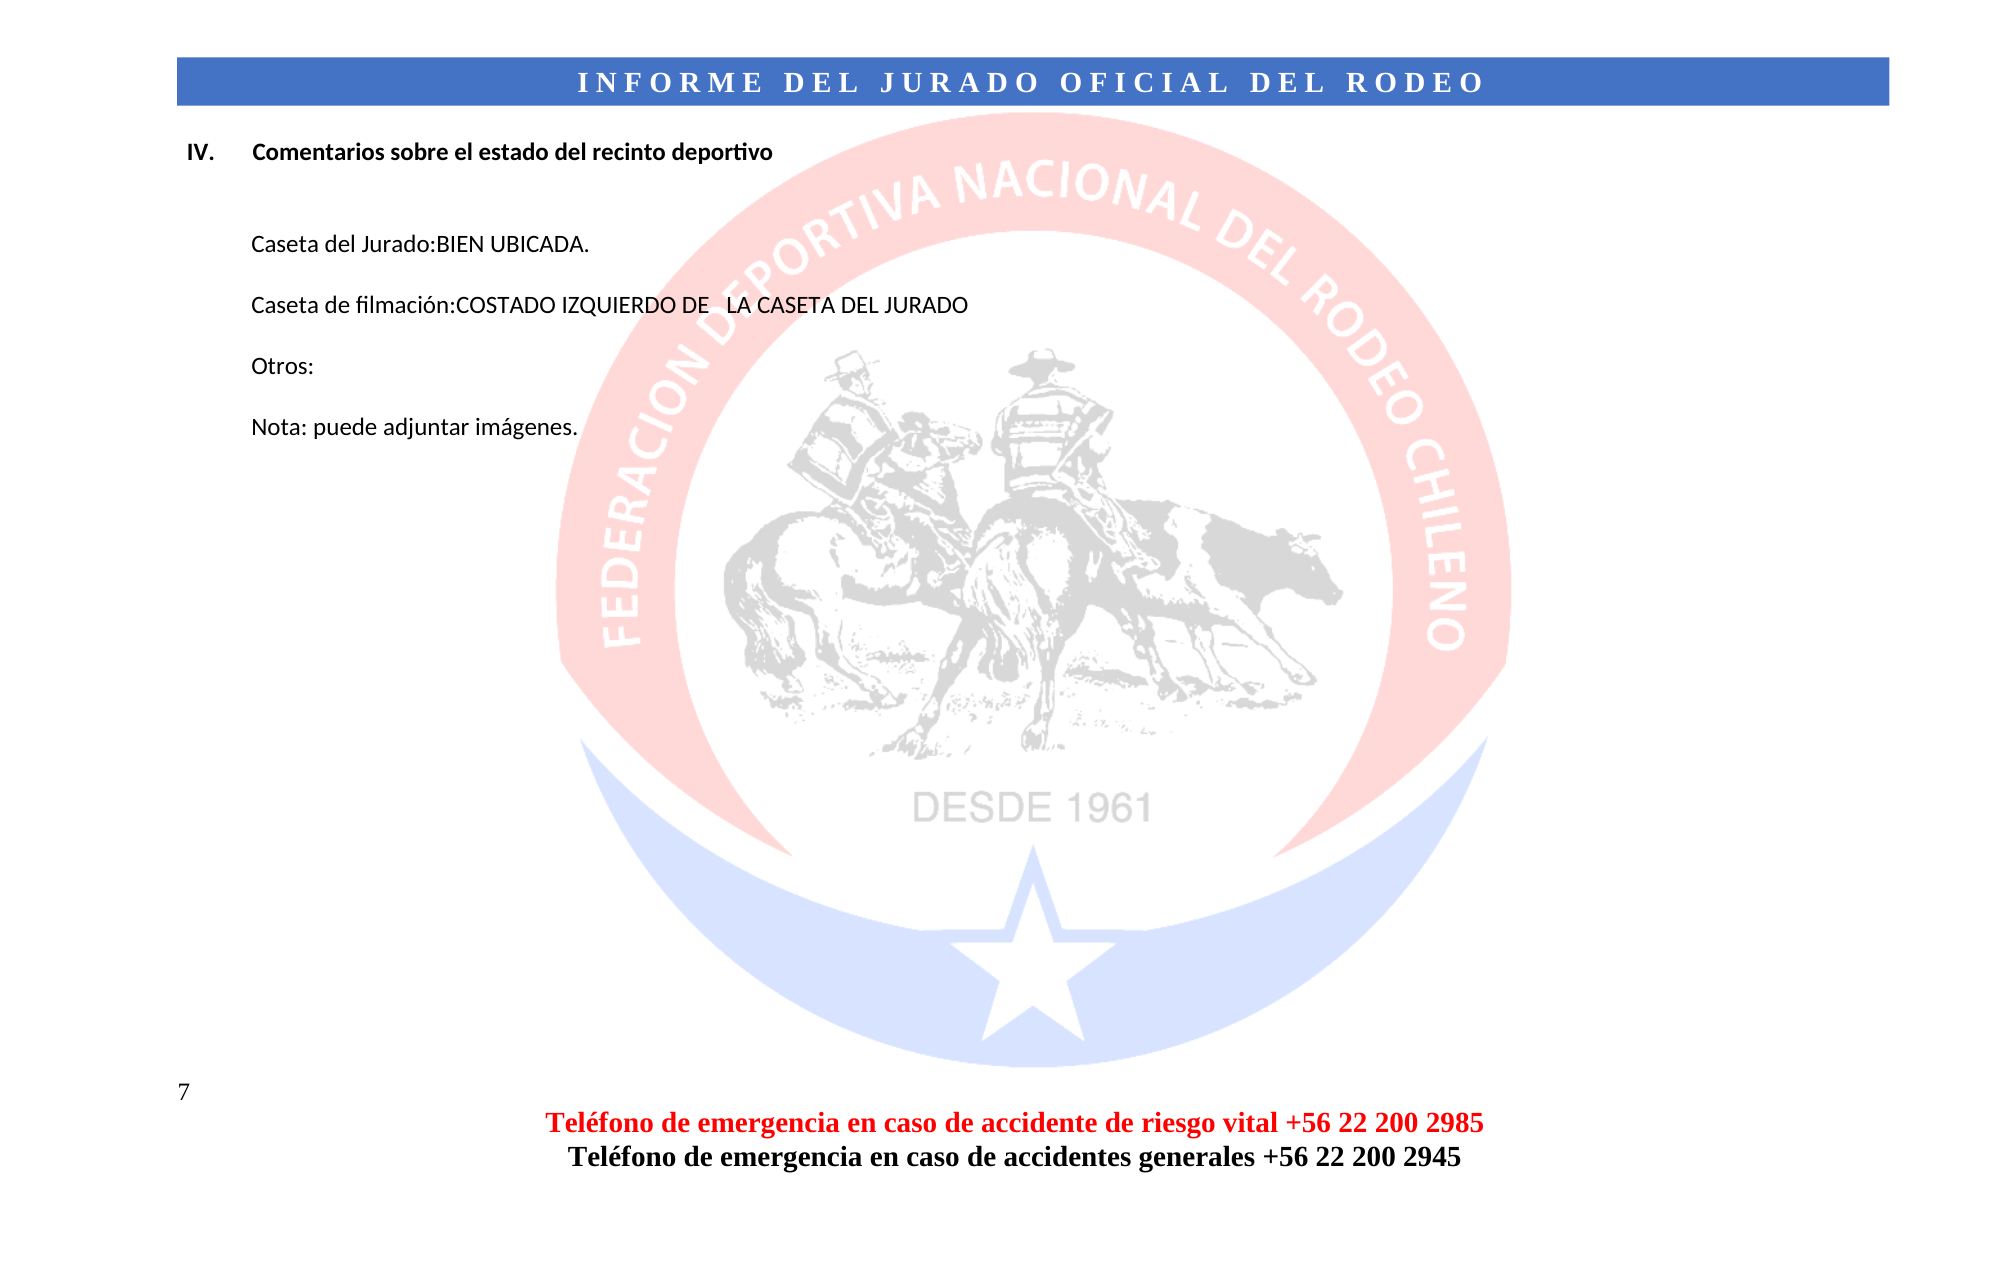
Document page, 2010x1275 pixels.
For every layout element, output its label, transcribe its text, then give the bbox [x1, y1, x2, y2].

text Caseta de filmación:COSTADO IZQUIERDO DE LA CASETA DEL JURADO [251, 289, 1683, 319]
text Otros: [251, 350, 1683, 380]
list Comentarios sobre el estado del recinto deportivo [215, 136, 1683, 167]
text Caseta del Jurado:BIEN UBICADA. [251, 228, 1683, 258]
text Nota: puede adjuntar imágenes. [251, 411, 1683, 441]
